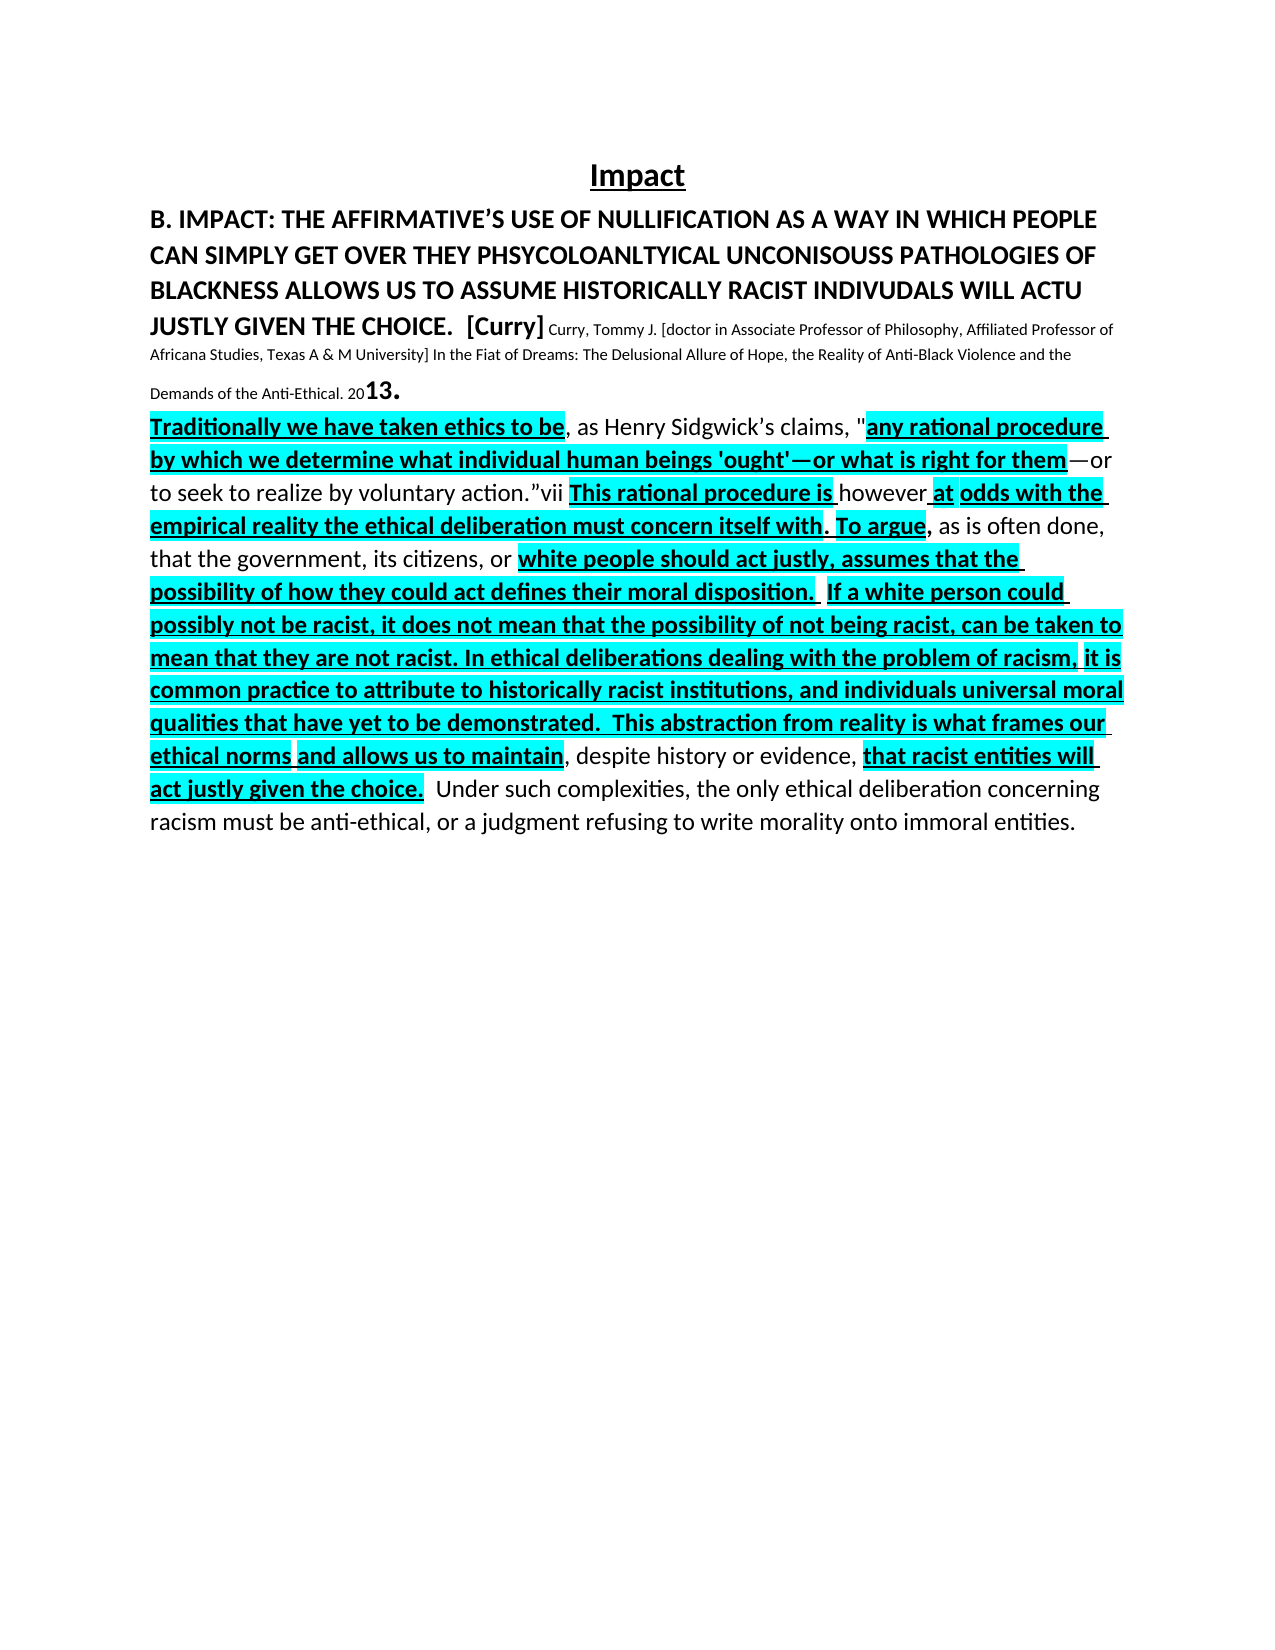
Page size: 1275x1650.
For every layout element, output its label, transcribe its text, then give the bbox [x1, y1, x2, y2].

text Traditionally we have taken ethics to be, as Henry Sidgwick’s claims, "any rational procedure by which we determine what individual human beings 'ought'—or what is right for them—or to seek to realize by voluntary action.”vii This rational procedure is however at odds with the empirical reality the ethical deliberation must concern itself with. To argue, as is often done, that the government, its citizens, or white people should act justly, assumes that the possibility of how they could act defines their moral disposition. If a white person could possibly not be racist, it does not mean that the possibility of not being racist, can be taken to mean that they are not racist. In ethical deliberations dealing with the problem of racism, it is common practice to attribute to historically racist institutions, and individuals universal moral qualities that have yet to be demonstrated. This abstraction from reality is what frames our ethical norms and allows us to maintain, despite history or evidence, that racist entities will act justly given the choice. Under such complexities, the only ethical deliberation concerning racism must be anti-ethical, or a judgment refusing to write morality onto immoral entities. [150, 411, 1125, 837]
subtitle Impact [150, 154, 1125, 195]
subtitle B. IMPACT: THE AFFIRMATIVE’S USE OF NULLIFICATION AS A WAY IN WHICH PEOPLE CAN SIMPLY GET OVER THEY PHSYCOLOANLTYICAL UNCONISOUSS PATHOLOGIES OF BLACKNESS ALLOWS US TO ASSUME HISTORICALLY RACIST INDIVUDALS WILL ACTU JUSTLY GIVEN THE CHOICE. [Curry] Curry, Tommy J. [doctor in Associate Professor of Philosophy, Affiliated Professor of Africana Studies, Texas A & M University] In the Fiat of Dreams: The Delusional Allure of Hope, the Reality of Anti-Black Violence and the Demands of the Anti-Ethical. 2013. [150, 202, 1125, 408]
